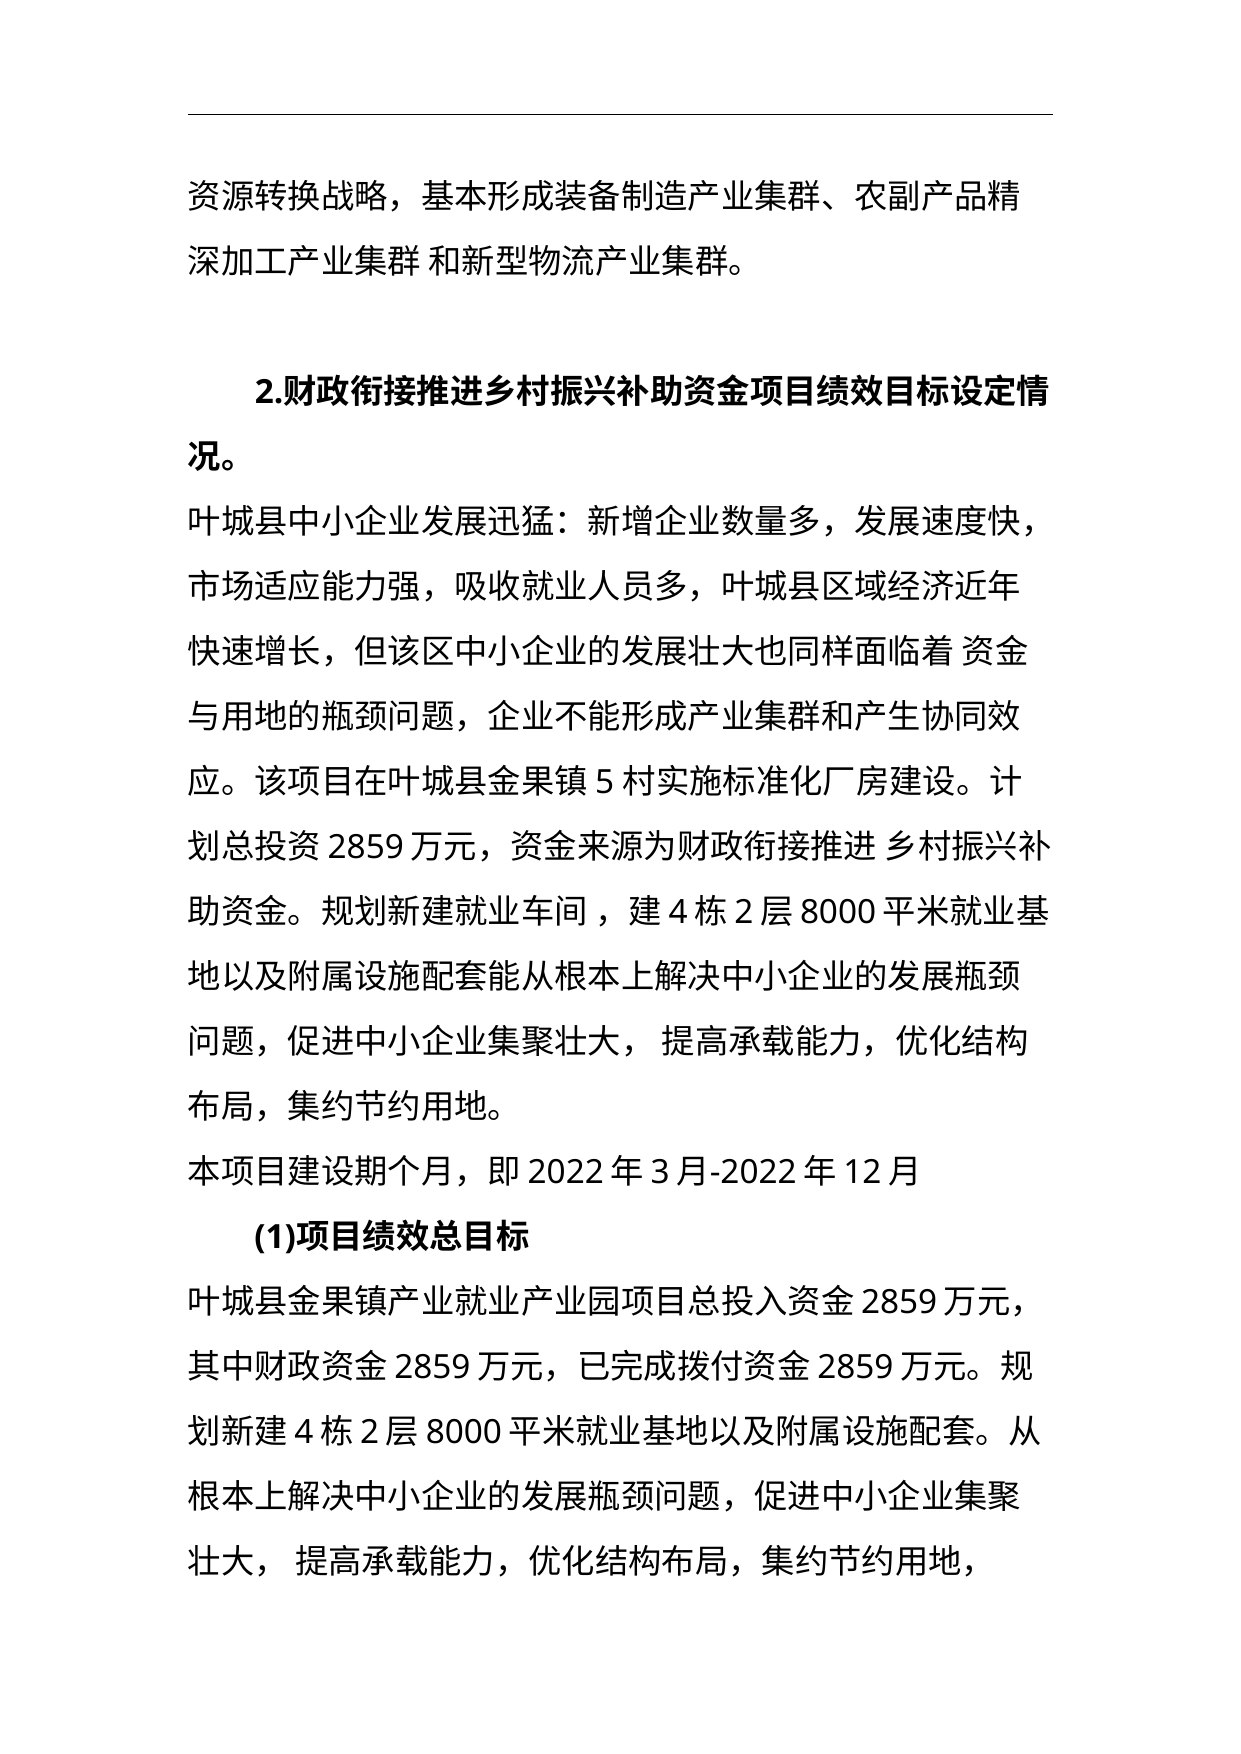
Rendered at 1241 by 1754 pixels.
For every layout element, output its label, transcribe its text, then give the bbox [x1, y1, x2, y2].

text 本项目建设期个月，即2022年3月-2022年12月 [187, 1137, 1053, 1202]
list 2.财政衔接推进乡村振兴补助资金项目绩效目标设定情况。 [187, 357, 1053, 487]
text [187, 162, 1053, 292]
text (1)项目绩效总目标 [187, 1202, 1053, 1267]
text 叶城县金果镇产业就业产业园项目总投入资金2859万元，其中财政资金2859万元，已完成拨付资金2859万元。规划新建4栋2层8000平米就业基地以及附属设施配套。从根本上解决中小企业的发展瓶颈问题，促进中小企业集聚壮大， 提高承载能力，优化结构布局，集约节约用地， [187, 1267, 1053, 1592]
text 叶城县中小企业发展迅猛：新增企业数量多，发展速度快，市场适应能力强，吸收就业人员多，叶城县区域经济近年快速增长，但该区中小企业的发展壮大也同样面临着 资金与用地的瓶颈问题，企业不能形成产业集群和产生协同效应。该项目在叶城县金果镇 5 村实施标准化厂房建设。计划总投资2859万元，资金来源为财政衔接推进 乡村振兴补助资金。规划新建就业车间 ，建4栋2层8000平米就业基地以及附属设施配套能从根本上解决中小企业的发展瓶颈问题，促进中小企业集聚壮大， 提高承载能力，优化结构布局，集约节约用地。 [187, 487, 1053, 1137]
